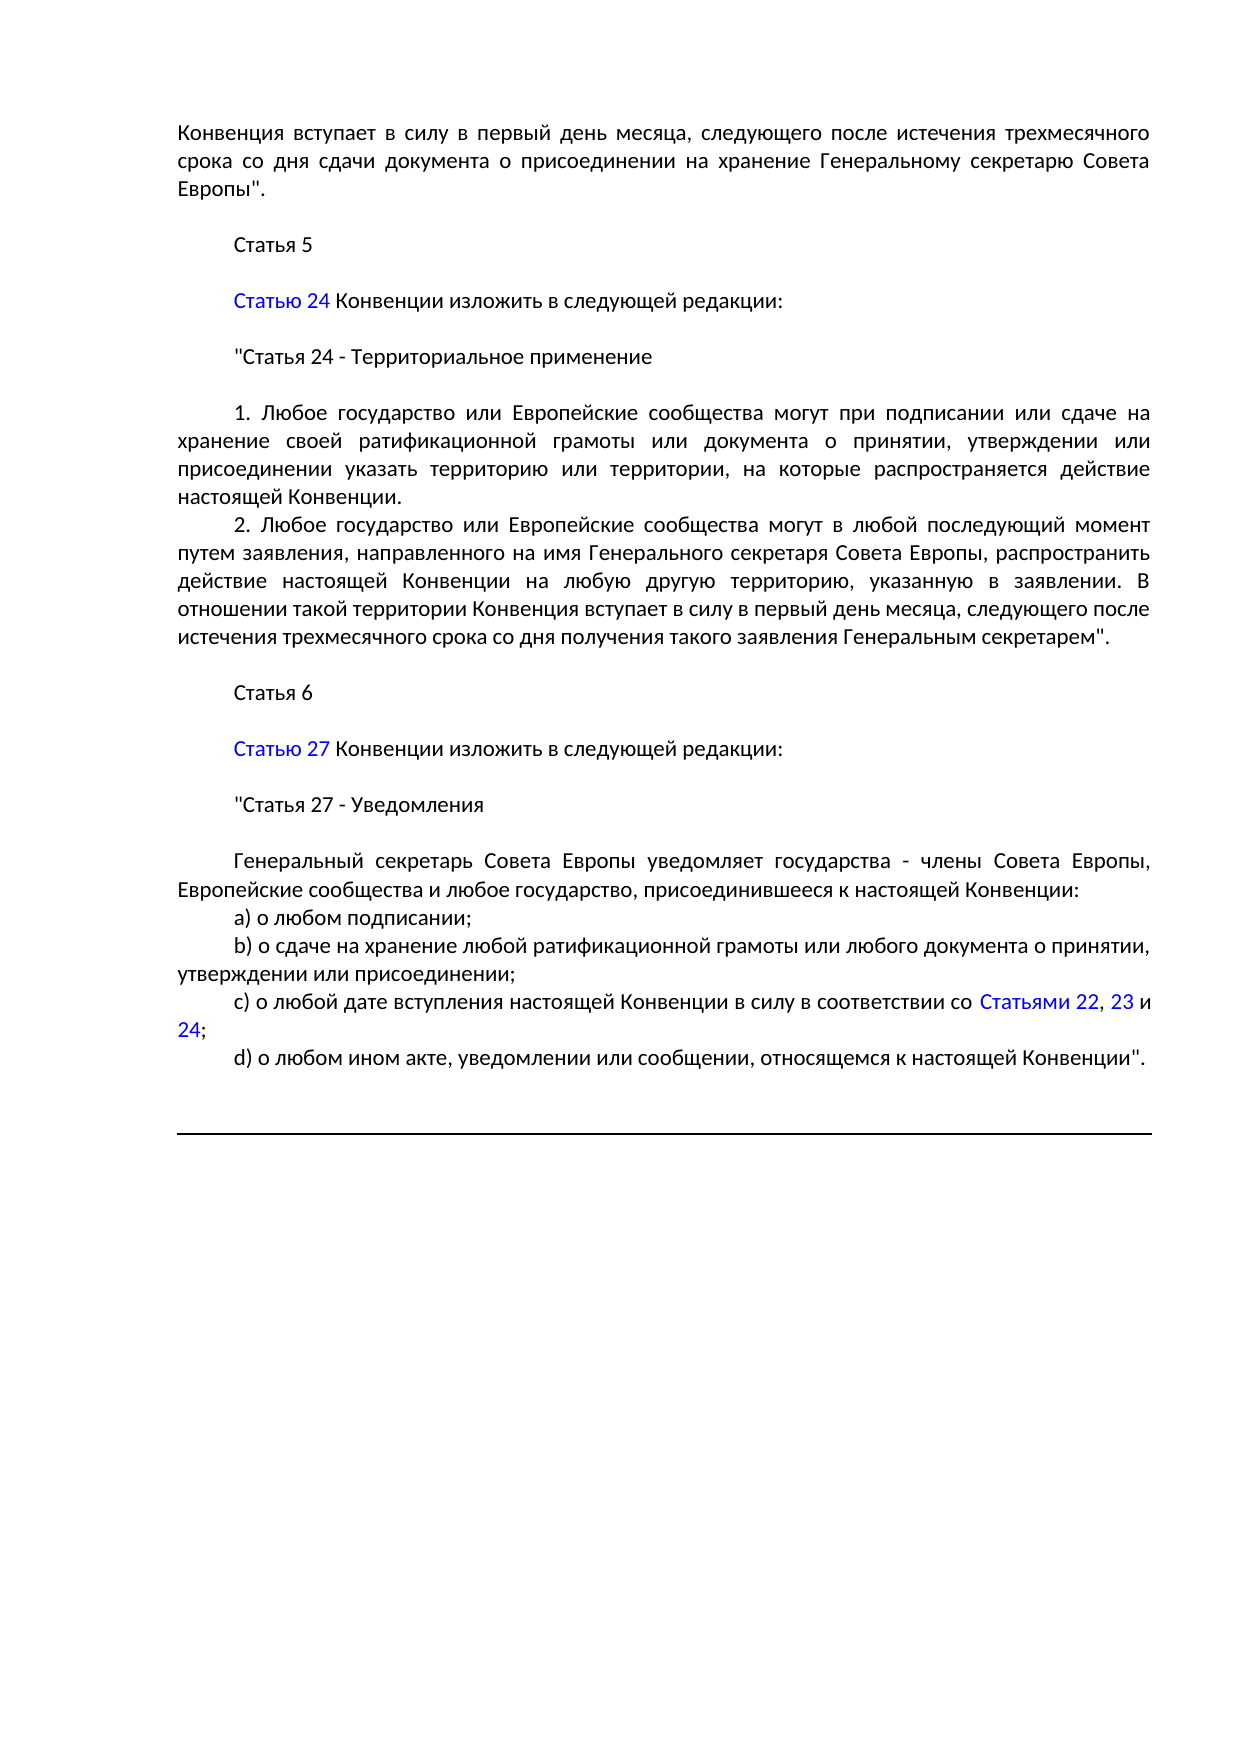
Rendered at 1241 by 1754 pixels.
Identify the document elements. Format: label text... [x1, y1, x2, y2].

text a) о любом подписании; [177, 903, 1152, 931]
text 1. Любое государство или Европейские сообщества могут при подписании или сдаче на хранение своей ратификационной грамоты или документа о принятии, утверждении или присоединении указать территорию или территории, на которые распространяется действие настоящей Конвенции. [177, 398, 1152, 510]
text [177, 118, 1152, 202]
text "Статья 27 - Уведомления [177, 791, 1152, 819]
text d) о любом ином акте, уведомлении или сообщении, относящемся к настоящей Конвенции". [177, 1043, 1152, 1071]
text 2. Любое государство или Европейские сообщества могут в любой последующий момент путем заявления, направленного на имя Генерального секретаря Совета Европы, распространить действие настоящей Конвенции на любую другую территорию, указанную в заявлении. В отношении такой территории Конвенция вступает в силу в первый день месяца, следующего после истечения трехмесячного срока со дня получения такого заявления Генеральным секретарем". [177, 510, 1152, 651]
text Генеральный секретарь Совета Европы уведомляет государства - члены Совета Европы, Европейские сообщества и любое государство, присоединившееся к настоящей Конвенции: [177, 847, 1152, 903]
text Статью 24 Конвенции изложить в следующей редакции: [177, 286, 1152, 314]
text "Статья 24 - Территориальное применение [177, 342, 1152, 370]
text b) о сдаче на хранение любой ратификационной грамоты или любого документа о принятии, утверждении или присоединении; [177, 931, 1152, 987]
text Статья 6 [177, 678, 1152, 707]
text Статью 27 Конвенции изложить в следующей редакции: [177, 734, 1152, 763]
text c) о любой дате вступления настоящей Конвенции в силу в соответствии со Статьями 22, 23 и 24; [177, 987, 1152, 1043]
text Статья 5 [177, 230, 1152, 258]
